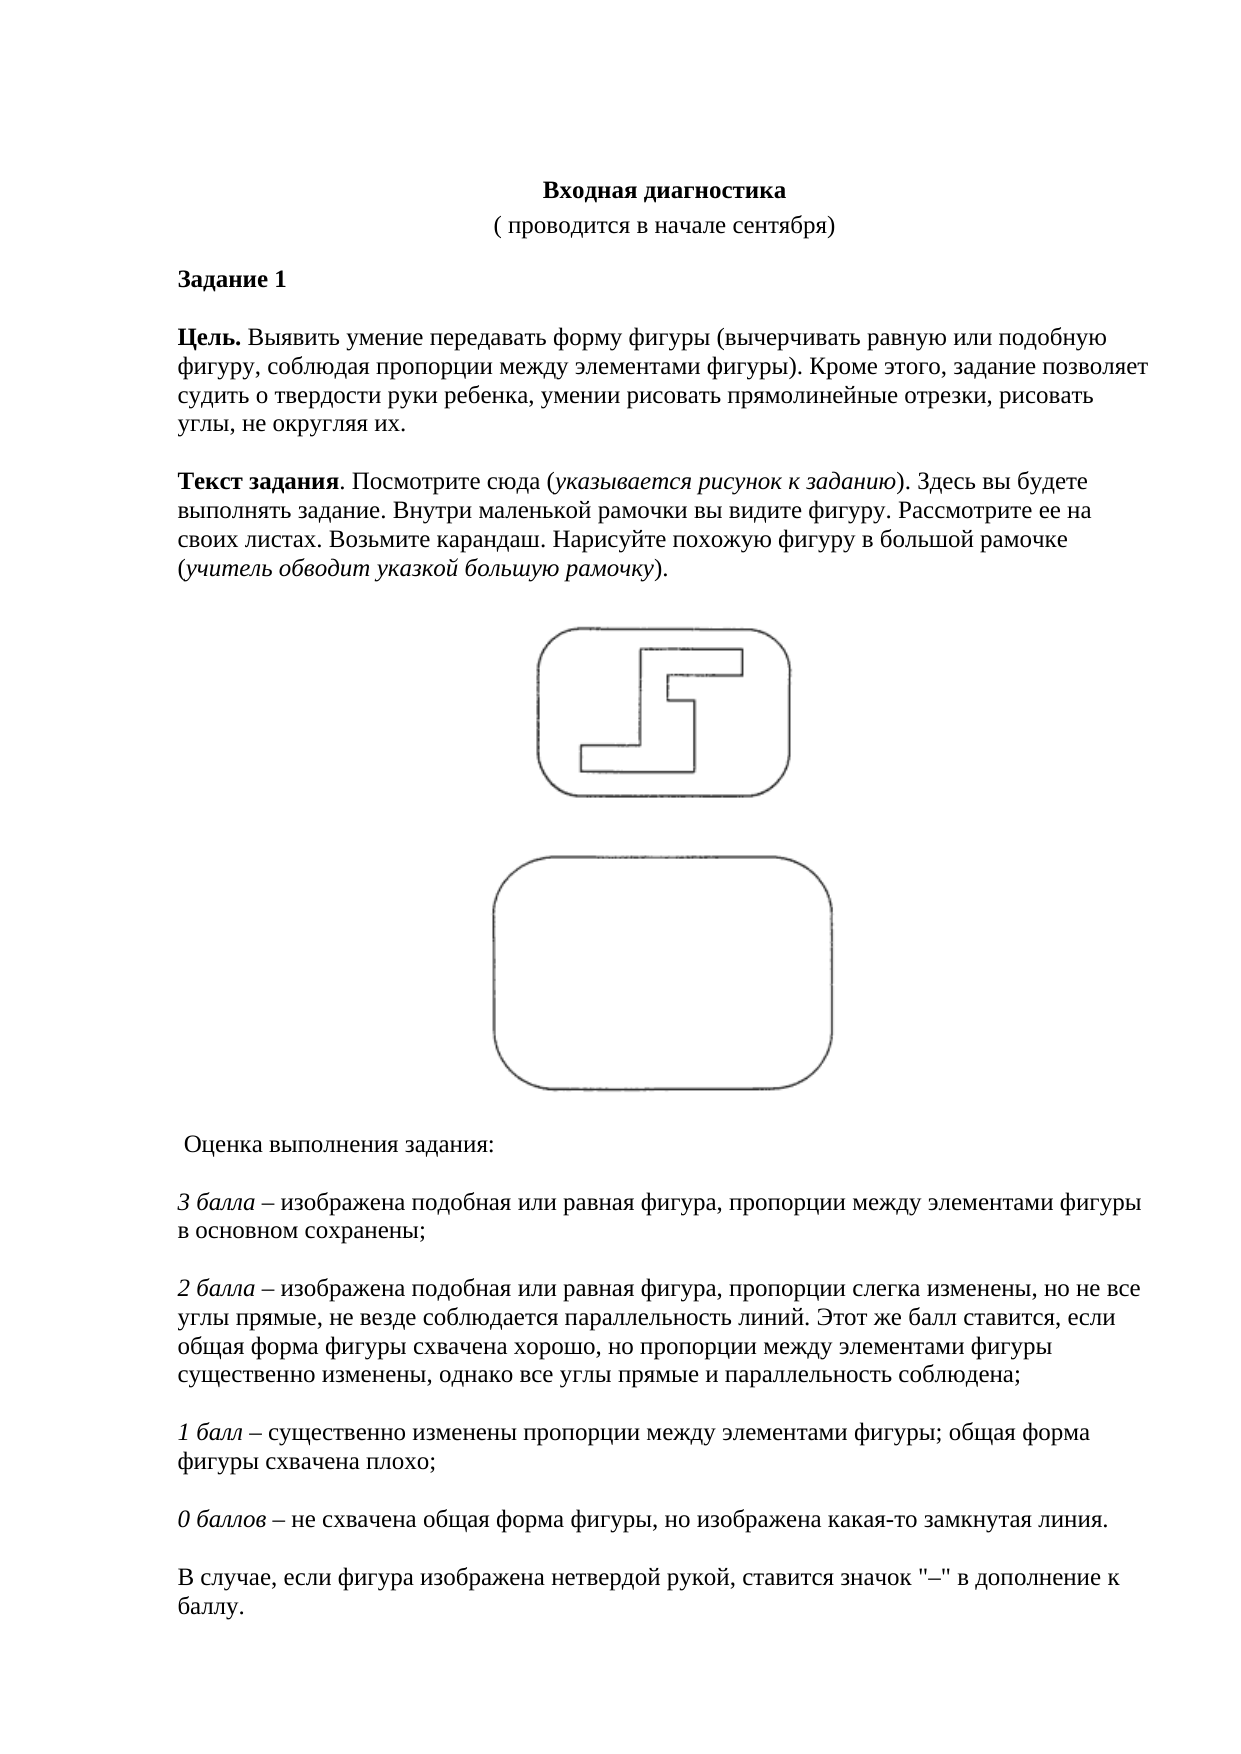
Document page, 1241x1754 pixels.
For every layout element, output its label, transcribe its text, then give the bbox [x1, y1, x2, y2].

text 2 балла – изображена подобная или равная фигура, пропорции слегка изменены, но не все углы прямые, не везде соблюдается параллельность линий. Этот же балл ставится, если общая форма фигуры схвачена хорошо, но пропорции между элементами фигуры существенно изменены, однако все углы прямые и параллельность соблюдена; [177, 1273, 1152, 1388]
text 0 баллов – не схвачена общая форма фигуры, но изображена какая-то замкнутая линия. [177, 1504, 1152, 1533]
picture [485, 610, 844, 1100]
text ( проводится в начале сентября) [177, 211, 1152, 239]
text Текст задания. Посмотрите сюда (указывается рисунок к заданию). Здесь вы будете выполнять задание. Внутри маленькой рамочки вы видите фигуру. Рассмотрите ее на своих листах. Возьмите карандаш. Нарисуйте похожую фигуру в большой рамочке (учитель обводит указкой большую рамочку). [177, 466, 1152, 581]
text Цель. Выявить умение передавать форму фигуры (вычерчивать равную или подобную фигуру, соблюдая пропорции между элементами фигуры). Кроме этого, задание позволяет судить о твердости руки ребенка, умении рисовать прямолинейные отрезки, рисовать углы, не округляя их. [177, 322, 1152, 437]
text 1 балл – существенно изменены пропорции между элементами фигуры; общая форма фигуры схвачена плохо; [177, 1417, 1152, 1475]
text В случае, если фигура изображена нетвердой рукой, ставится значок "–" в дополнение к баллу. [177, 1562, 1152, 1619]
subtitle Входная диагностика [177, 176, 1152, 204]
text 3 балла – изображена подобная или равная фигура, пропорции между элементами фигуры в основном сохранены; [177, 1187, 1152, 1244]
text Оценка выполнения задания: [177, 1129, 1152, 1157]
subtitle Задание 1 [177, 264, 1152, 293]
